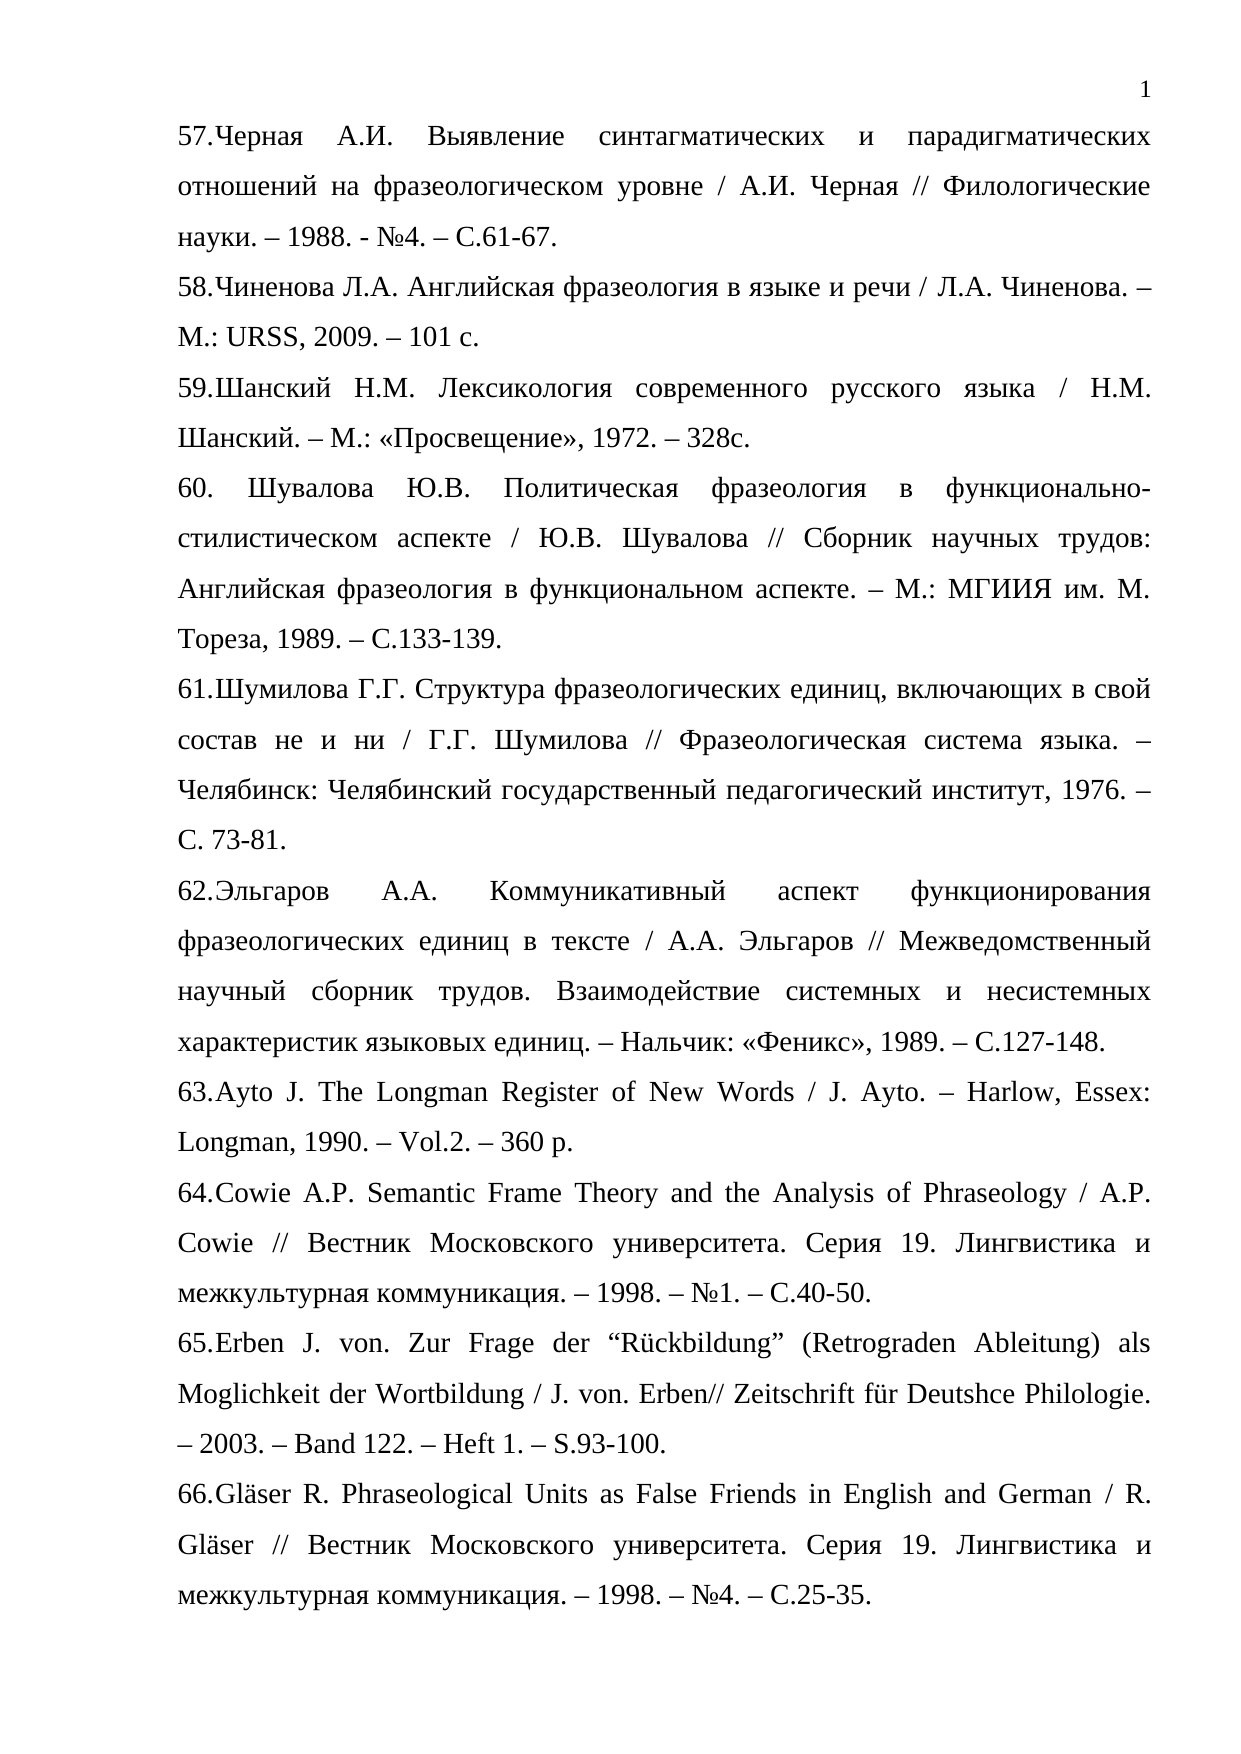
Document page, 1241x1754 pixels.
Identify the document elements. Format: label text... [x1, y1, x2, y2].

list Ayto J. The Longman Register of New Words / J. Ayto. – Harlow, Essex: Longman, 1990. – Vol.2. – 360 p. [177, 1074, 1152, 1158]
list Erben J. von. Zur Frage der “Rückbildung” (Retrograden Ableitung) als Moglichkeit der Wortbildung / J. von. Erben// Zeitschrift für Deutshce Philologie. – 2003. – Band 122. – Heft 1. – S.93-100. [177, 1326, 1152, 1460]
list Шанский Н.М. Лексикология современного русского языка / Н.М. Шанский. – М.: «Просвещение», 1972. – 328с. [177, 370, 1152, 453]
list Cowie A.P. Semantic Frame Theory and the Analysis of Phraseology / A.P. Cowie // Вестник Московского университета. Серия 19. Лингвистика и межкультурная коммуникация. – 1998. – №1. – С.40-50. [177, 1175, 1152, 1309]
list Шувалова Ю.В. Политическая фразеология в функционально-стилистическом аспекте / Ю.В. Шувалова // Сборник научных трудов: Английская фразеология в функциональном аспекте. – М.: МГИИЯ им. М. Тореза, 1989. – С.133-139. [177, 470, 1152, 655]
list Шумилова Г.Г. Структура фразеологических единиц, включающих в свой состав не и ни / Г.Г. Шумилова // Фразеологическая система языка. – Челябинск: Челябинский государственный педагогический институт, 1976. – С. 73-81. [177, 672, 1152, 856]
list Чиненова Л.А. Английская фразеология в языке и речи / Л.А. Чиненова. – М.: URSS, 2009. – 101 с. [177, 269, 1152, 353]
list Gläser R. Phraseological Units as False Friends in English and German / R. Gläser // Вестник Московского университета. Серия 19. Лингвистика и межкультурная коммуникация. – 1998. – №4. – С.25-35. [177, 1477, 1152, 1611]
list Черная А.И. Выявление синтагматических и парадигматических отношений на фразеологическом уровне / А.И. Черная // Филологические науки. – 1988. - №4. – С.61-67. [177, 118, 1152, 252]
list Эльгаров А.А. Коммуникативный аспект функционирования фразеологических единиц в тексте / А.А. Эльгаров // Межведомственный научный сборник трудов. Взаимодействие системных и несистемных характеристик языковых единиц. – Нальчик: «Феникс», 1989. – С.127-148. [177, 873, 1152, 1057]
